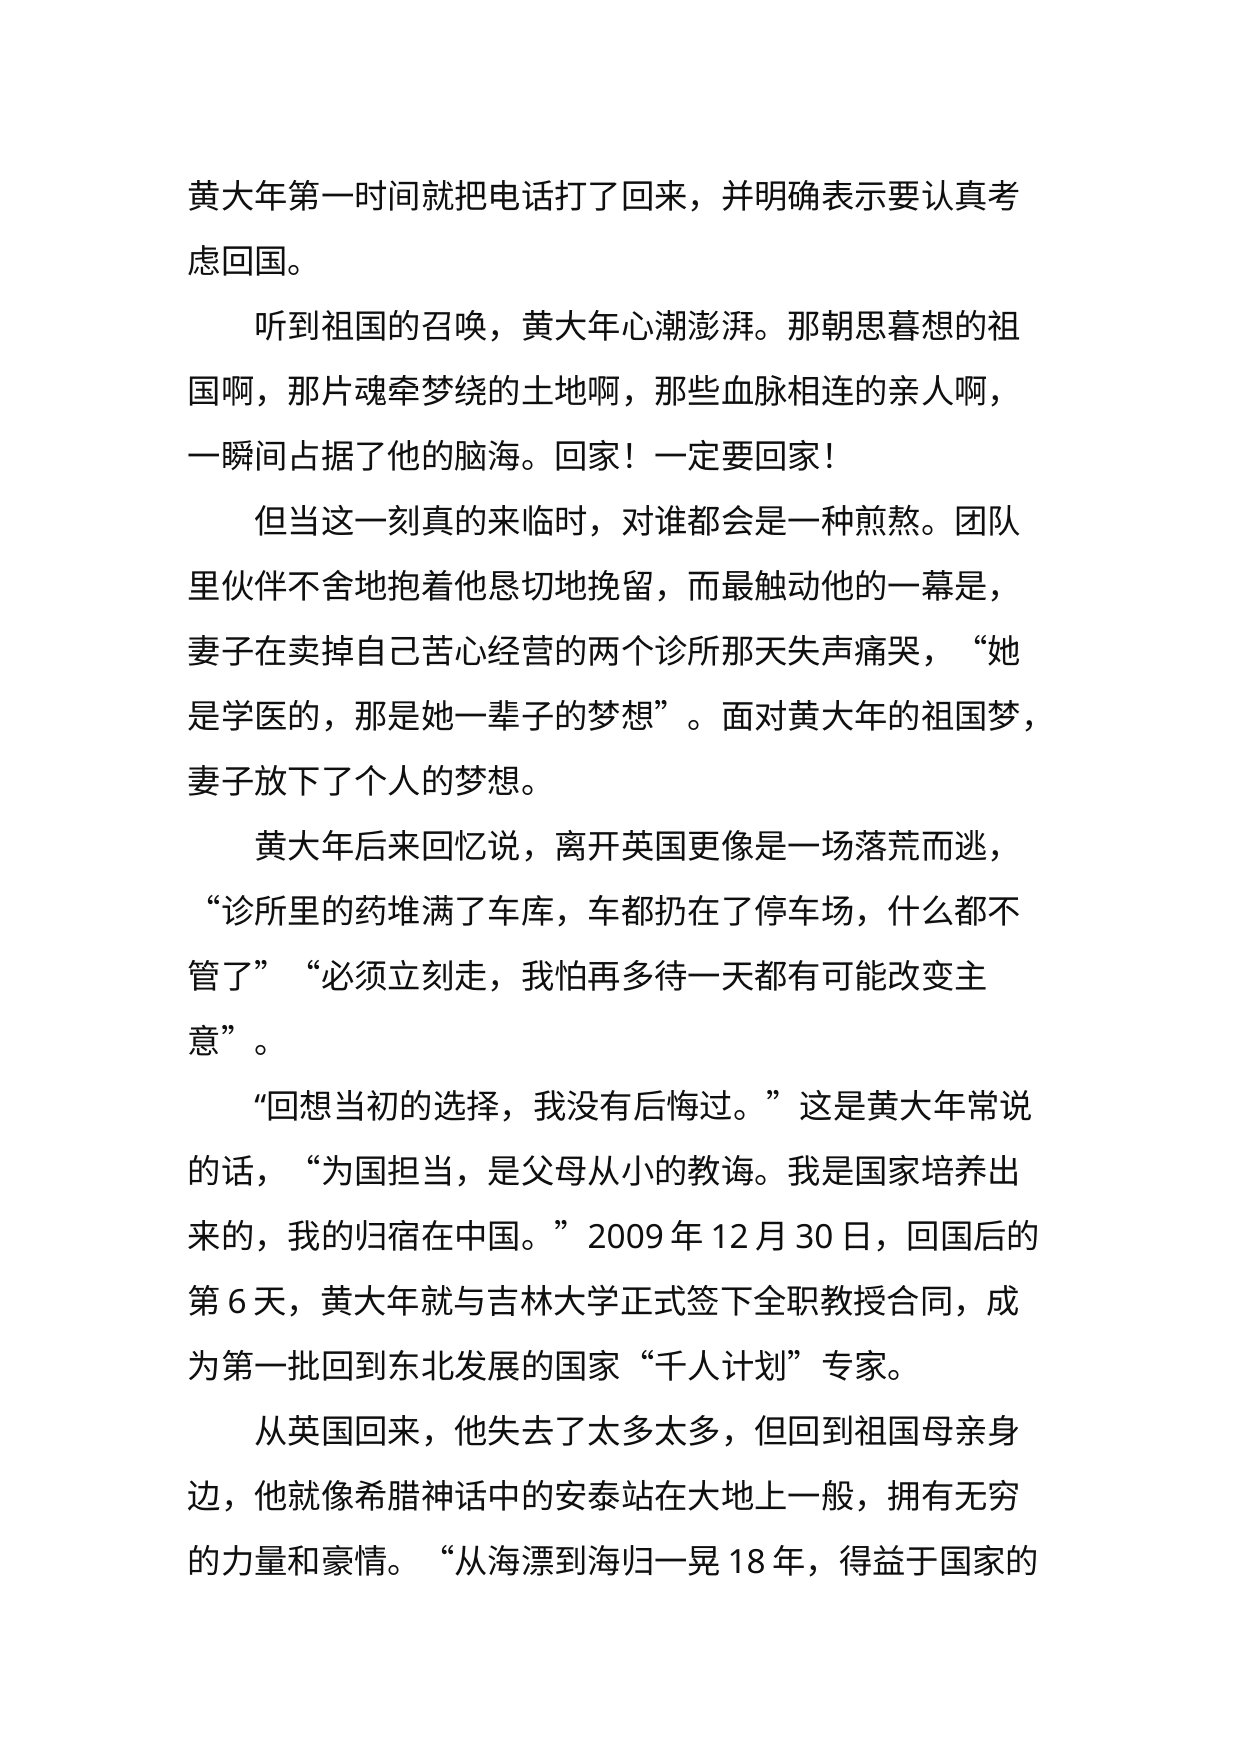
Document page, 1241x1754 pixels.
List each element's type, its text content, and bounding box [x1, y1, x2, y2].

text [187, 1397, 1053, 1592]
text 黄大年后来回忆说，离开英国更像是一场落荒而逃，“诊所里的药堆满了车库，车都扔在了停车场，什么都不管了”“必须立刻走，我怕再多待一天都有可能改变主意”。 [187, 812, 1053, 1072]
text 听到祖国的召唤，黄大年心潮澎湃。那朝思暮想的祖国啊，那片魂牵梦绕的土地啊，那些血脉相连的亲人啊，一瞬间占据了他的脑海。回家！一定要回家！ [187, 292, 1053, 487]
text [187, 162, 1053, 292]
text “回想当初的选择，我没有后悔过。”这是黄大年常说的话，“为国担当，是父母从小的教诲。我是国家培养出来的，我的归宿在中国。”2009年12月30日，回国后的第6天，黄大年就与吉林大学正式签下全职教授合同，成为第一批回到东北发展的国家“千人计划”专家。 [187, 1072, 1053, 1397]
text 但当这一刻真的来临时，对谁都会是一种煎熬。团队里伙伴不舍地抱着他恳切地挽留，而最触动他的一幕是，妻子在卖掉自己苦心经营的两个诊所那天失声痛哭，“她是学医的，那是她一辈子的梦想”。面对黄大年的祖国梦，妻子放下了个人的梦想。 [187, 487, 1053, 812]
